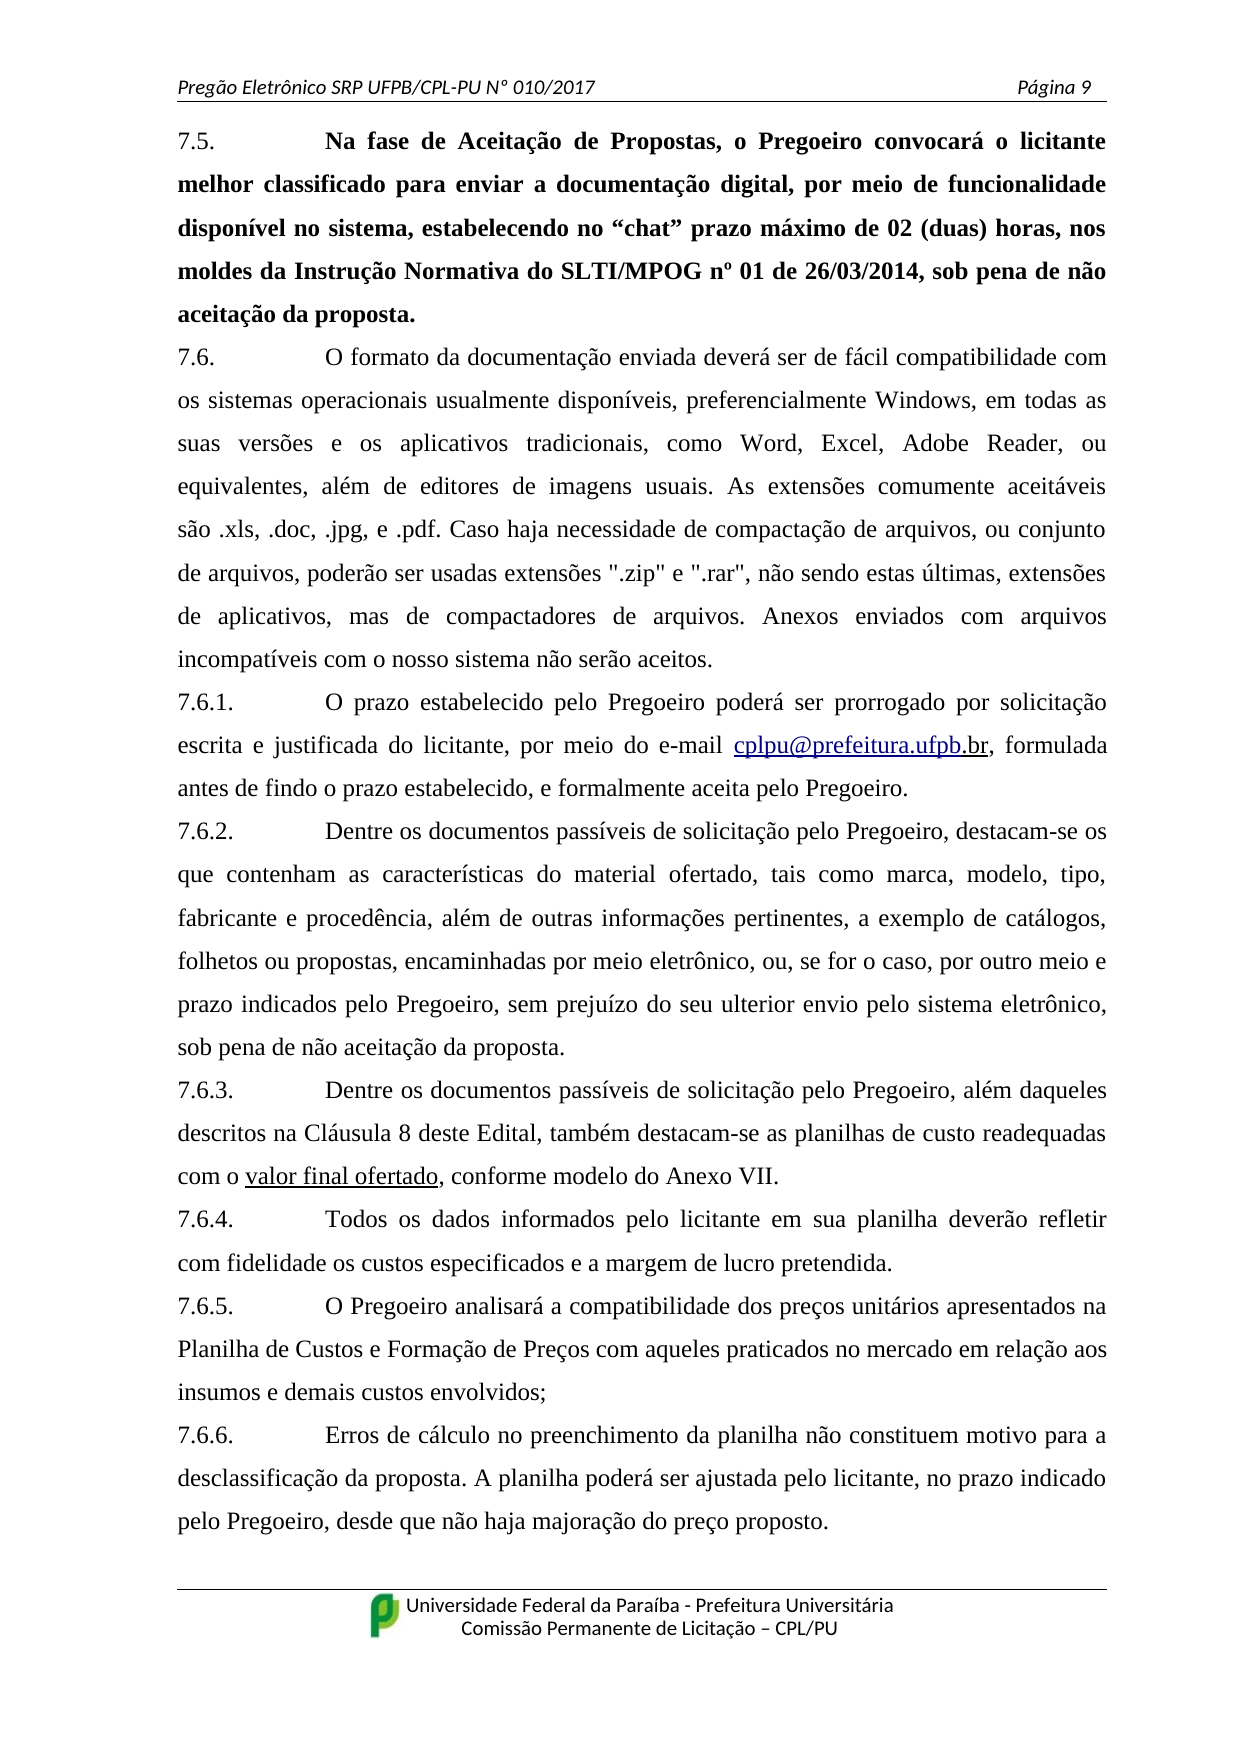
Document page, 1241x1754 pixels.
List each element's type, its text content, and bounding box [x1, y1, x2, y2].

list O prazo estabelecido pelo Pregoeiro poderá ser prorrogado por solicitação escrita e justificada do licitante, por meio do e-mail cplpu@prefeitura.ufpb.br, formulada antes de findo o prazo estabelecido, e formalmente aceita pelo Pregoeiro. [177, 687, 1107, 802]
picture [368, 1592, 405, 1639]
list Dentre os documentos passíveis de solicitação pelo Pregoeiro, destacam-se os que contenham as características do material ofertado, tais como marca, modelo, tipo, fabricante e procedência, além de outras informações pertinentes, a exemplo de catálogos, folhetos ou propostas, encaminhadas por meio eletrônico, ou, se for o caso, por outro meio e prazo indicados pelo Pregoeiro, sem prejuízo do seu ulterior envio pelo sistema eletrônico, sob pena de não aceitação da proposta. [177, 816, 1107, 1061]
list Dentre os documentos passíveis de solicitação pelo Pregoeiro, além daqueles descritos na Cláusula 8 deste Edital, também destacam-se as planilhas de custo readequadas com o valor final ofertado, conforme modelo do Anexo VII. [177, 1075, 1107, 1190]
list Erros de cálculo no preenchimento da planilha não constituem motivo para a desclassificação da proposta. A planilha poderá ser ajustada pelo licitante, no prazo indicado pelo Pregoeiro, desde que não haja majoração do preço proposto. [177, 1420, 1107, 1535]
list Na fase de Aceitação de Propostas, o Pregoeiro convocará o licitante melhor classificado para enviar a documentação digital, por meio de funcionalidade disponível no sistema, estabelecendo no “chat” prazo máximo de 02 (duas) horas, nos moldes da Instrução Normativa do SLTI/MPOG nº 01 de 26/03/2014, sob pena de não aceitação da proposta. [177, 126, 1107, 328]
list Todos os dados informados pelo licitante em sua planilha deverão refletir com fidelidade os custos especificados e a margem de lucro pretendida. [177, 1204, 1107, 1276]
list O formato da documentação enviada deverá ser de fácil compatibilidade com os sistemas operacionais usualmente disponíveis, preferencialmente Windows, em todas as suas versões e os aplicativos tradicionais, como Word, Excel, Adobe Reader, ou equivalentes, além de editores de imagens usuais. As extensões comumente aceitáveis são .xls, .doc, .jpg, e .pdf. Caso haja necessidade de compactação de arquivos, ou conjunto de arquivos, poderão ser usadas extensões ".zip" e ".rar", não sendo estas últimas, extensões de aplicativos, mas de compactadores de arquivos. Anexos enviados com arquivos incompatíveis com o nosso sistema não serão aceitos. [177, 342, 1107, 673]
list O Pregoeiro analisará a compatibilidade dos preços unitários apresentados na Planilha de Custos e Formação de Preços com aqueles praticados no mercado em relação aos insumos e demais custos envolvidos; [177, 1291, 1107, 1406]
